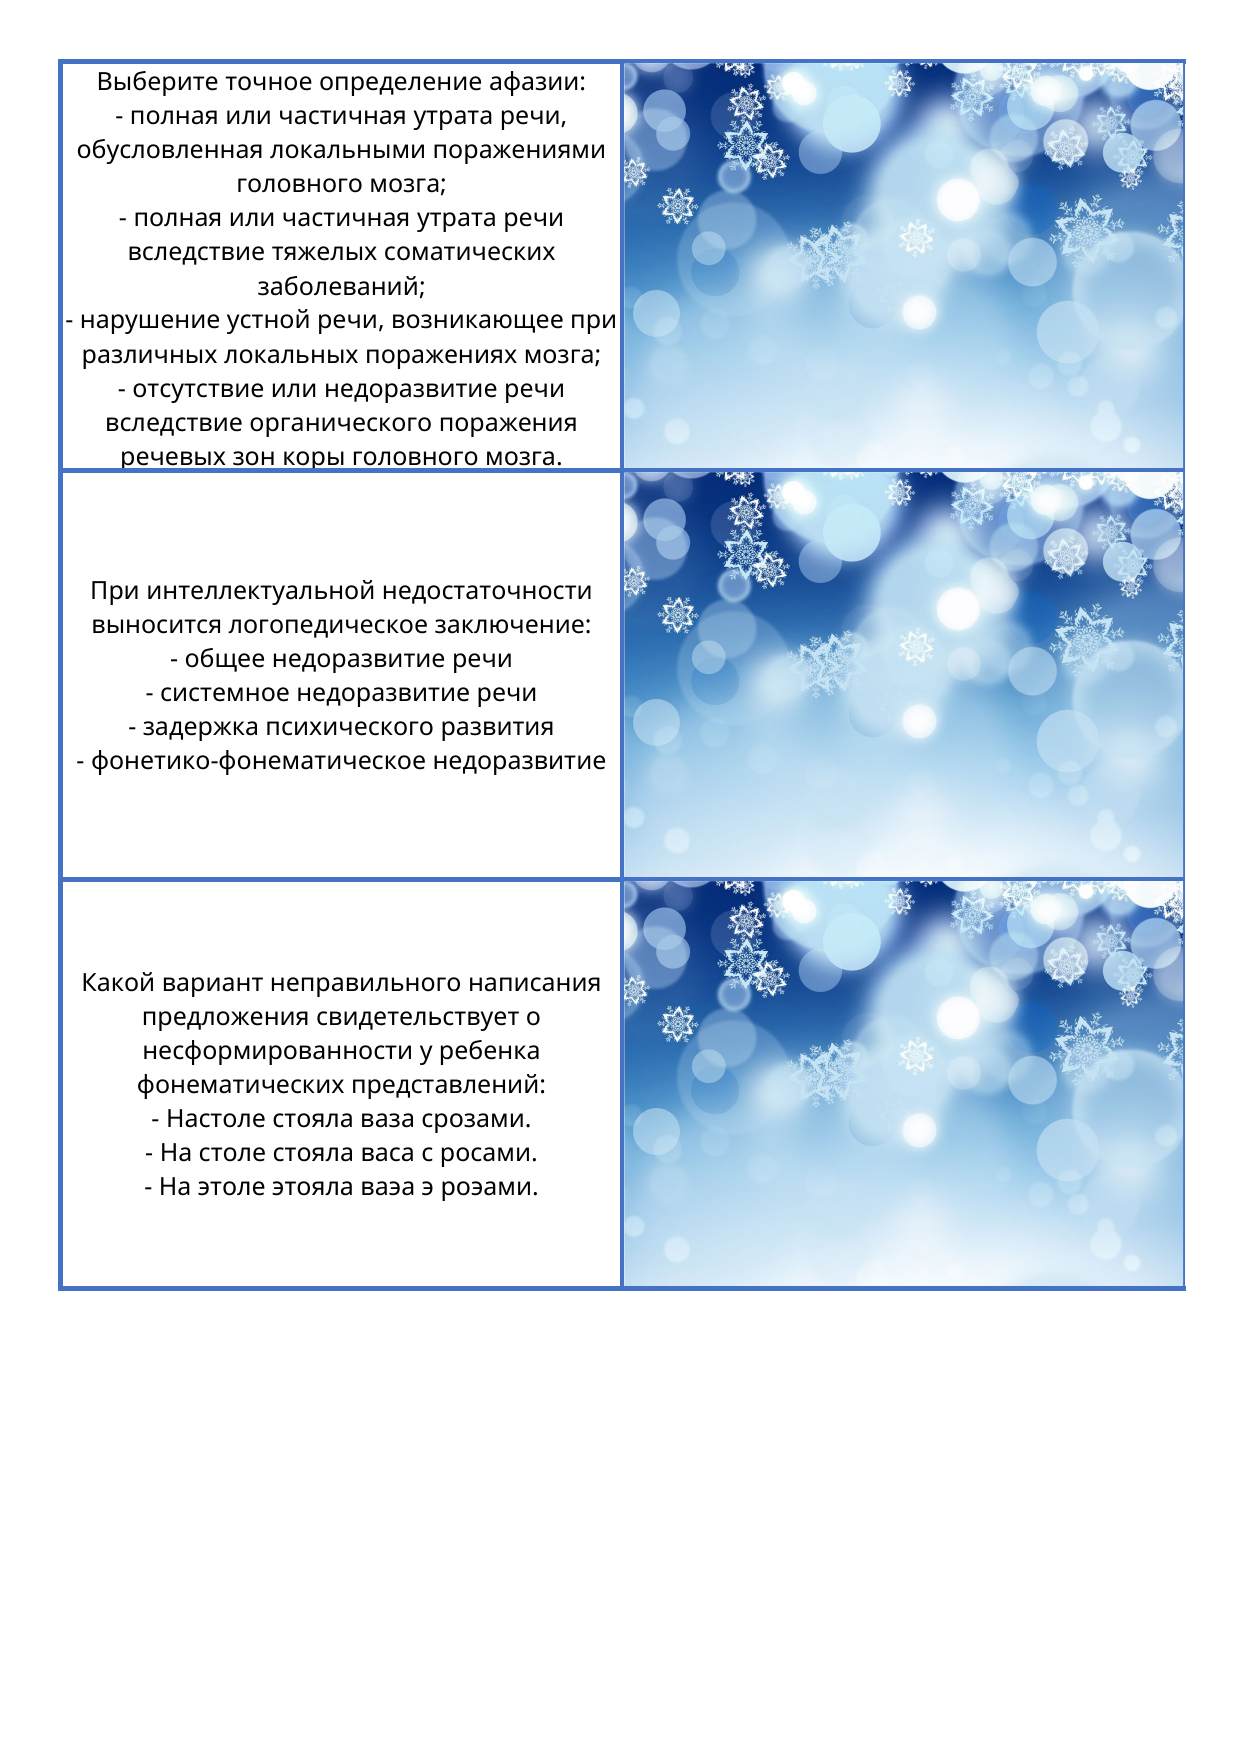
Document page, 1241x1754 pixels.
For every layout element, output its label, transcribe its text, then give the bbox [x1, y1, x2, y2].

picture [624, 472, 1184, 877]
table_cell Какой вариант неправильного написания предложения свидетельствует о несформированности у ребенка фонематических представлений: - Настоле стояла ваза срозами. - На столе стояла васа с росами. - На этоле этояла ваэа э роэами. [63, 882, 620, 1286]
table_cell При интеллектуальной недостаточности выносится логопедическое заключение: - общее недоразвитие речи - системное недоразвитие речи - задержка психического развития - фонетико-фонематическое недоразвитие [63, 473, 620, 877]
picture [624, 63, 1184, 468]
table_cell Выберите точное определение афазии: - полная или частичная утрата речи, обусловленная локальными поражениями головного мозга; - полная или частичная утрата речи вследствие тяжелых соматических заболеваний; - нарушение устной речи, возникающее при различных локальных поражениях мозга; - отсутствие или недоразвитие речи вследствие органического поражения речевых зон коры головного мозга. [63, 64, 620, 468]
picture [624, 881, 1184, 1286]
